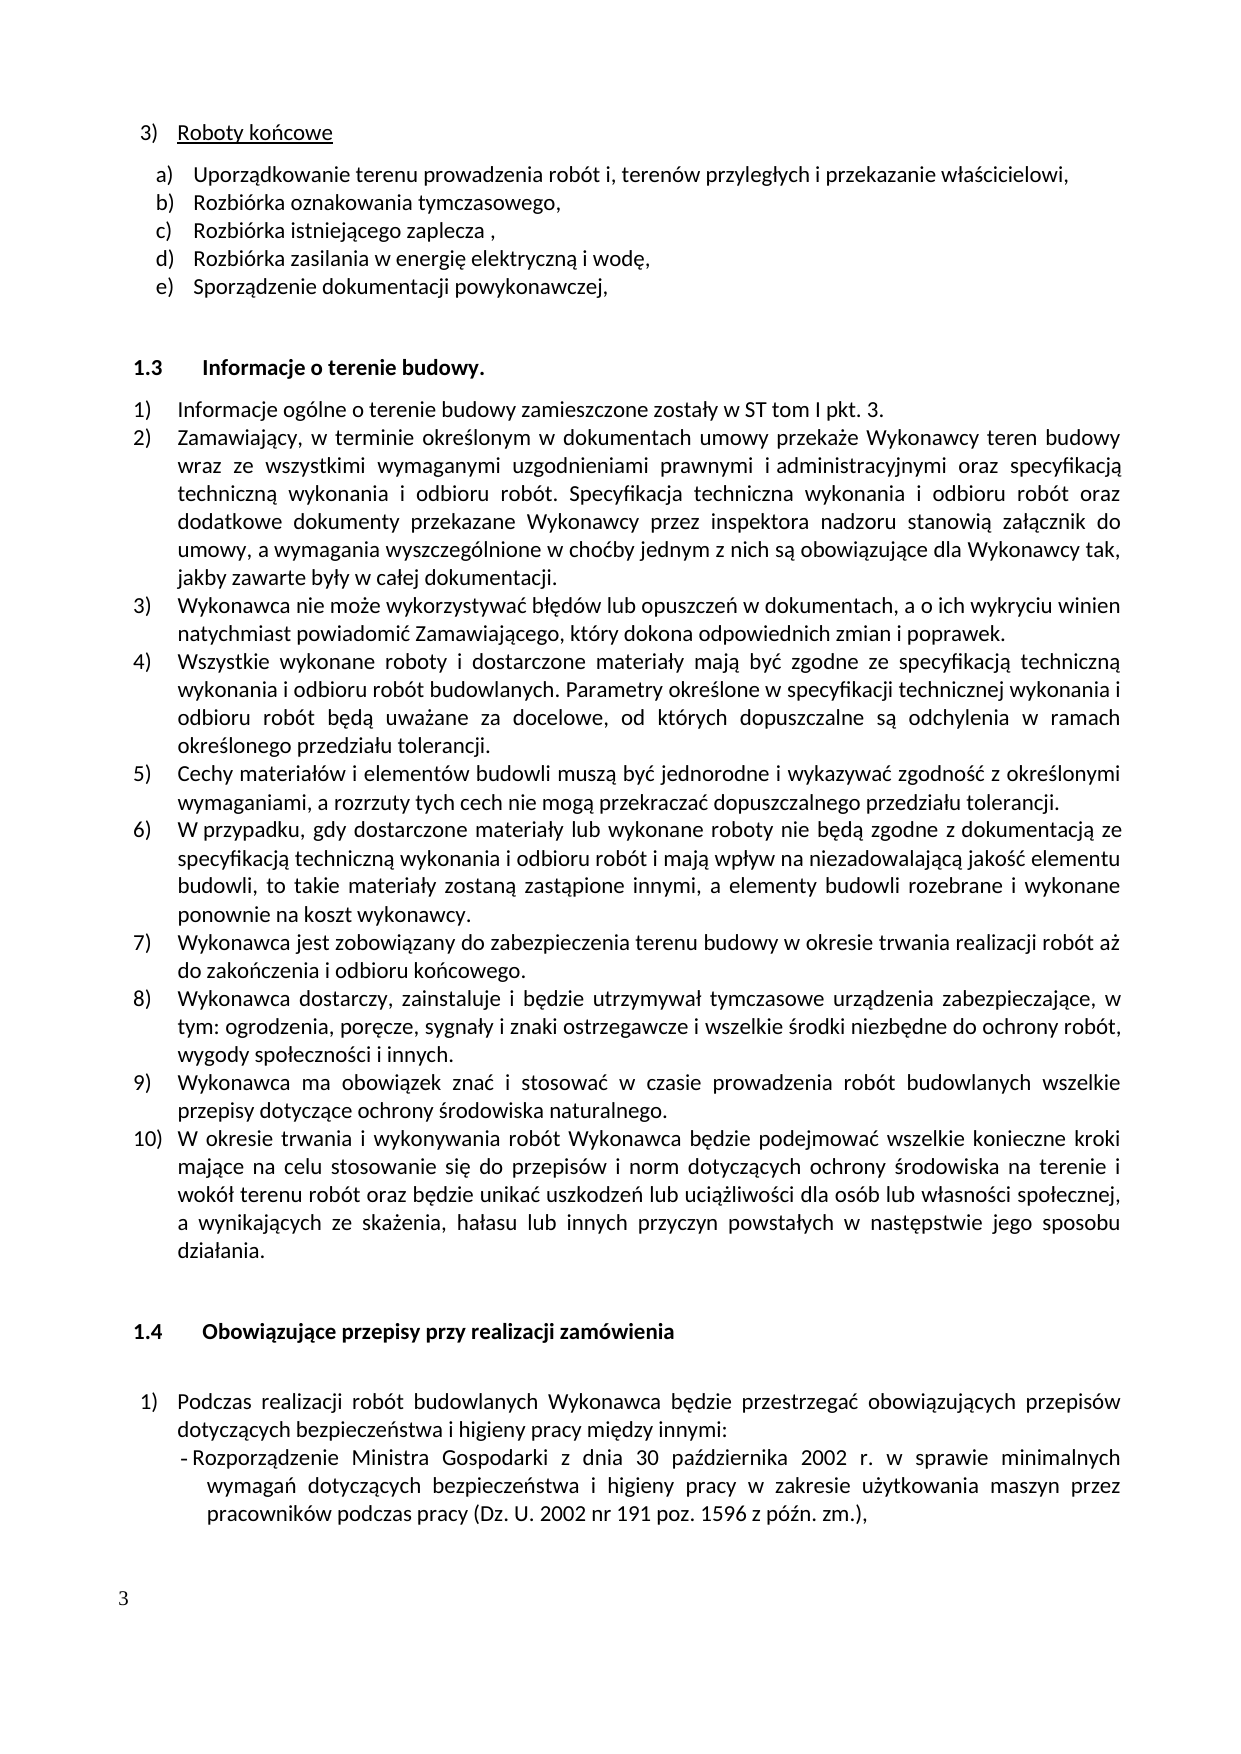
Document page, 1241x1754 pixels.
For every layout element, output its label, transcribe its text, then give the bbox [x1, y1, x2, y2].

list Roboty końcowe [139, 118, 1122, 146]
list Informacje o terenie budowy. [133, 353, 1122, 381]
list Podczas realizacji robót budowlanych Wykonawca będzie przestrzegać obowiązujących przepisów dotyczących bezpieczeństwa i higieny pracy między innymi: [139, 1387, 1122, 1443]
list Rozbiórka zasilania w energię elektryczną i wodę, [156, 244, 1122, 272]
list Rozporządzenie Ministra Gospodarki z dnia 30 października 2002 r. w sprawie minimalnych wymagań dotyczących bezpieczeństwa i higieny pracy w zakresie użytkowania maszyn przez pracowników podczas pracy (Dz. U. 2002 nr 191 poz. 1596 z późn. zm.), [180, 1443, 1122, 1527]
list Rozbiórka oznakowania tymczasowego, [156, 188, 1122, 216]
list Sporządzenie dokumentacji powykonawczej, [156, 272, 1122, 300]
list Wykonawca jest zobowiązany do zabezpieczenia terenu budowy w okresie trwania realizacji robót aż do zakończenia i odbioru końcowego. [133, 928, 1122, 984]
list Cechy materiałów i elementów budowli muszą być jednorodne i wykazywać zgodność z określonymi wymaganiami, a rozrzuty tych cech nie mogą przekraczać dopuszczalnego przedziału tolerancji. [133, 759, 1122, 816]
list Wszystkie wykonane roboty i dostarczone materiały mają być zgodne ze specyfikacją techniczną wykonania i odbioru robót budowlanych. Parametry określone w specyfikacji technicznej wykonania i odbioru robót będą uważane za docelowe, od których dopuszczalne są odchylenia w ramach określonego przedziału tolerancji. [133, 647, 1122, 759]
list Informacje ogólne o terenie budowy zamieszczone zostały w ST tom I pkt. 3. [133, 395, 1122, 423]
list Rozbiórka istniejącego zaplecza , [156, 216, 1122, 244]
list Uporządkowanie terenu prowadzenia robót i, terenów przyległych i przekazanie właścicielowi, [156, 160, 1122, 188]
list Wykonawca ma obowiązek znać i stosować w czasie prowadzenia robót budowlanych wszelkie przepisy dotyczące ochrony środowiska naturalnego. [133, 1068, 1122, 1124]
list W okresie trwania i wykonywania robót Wykonawca będzie podejmować wszelkie konieczne kroki mające na celu stosowanie się do przepisów i norm dotyczących ochrony środowiska na terenie i wokół terenu robót oraz będzie unikać uszkodzeń lub uciążliwości dla osób lub własności społecznej, a wynikających ze skażenia, hałasu lub innych przyczyn powstałych w następstwie jego sposobu działania. [133, 1124, 1122, 1264]
list Wykonawca dostarczy, zainstaluje i będzie utrzymywał tymczasowe urządzenia zabezpieczające, w tym: ogrodzenia, poręcze, sygnały i znaki ostrzegawcze i wszelkie środki niezbędne do ochrony robót, wygody społeczności i innych. [133, 984, 1122, 1068]
list W przypadku, gdy dostarczone materiały lub wykonane roboty nie będą zgodne z dokumentacją ze specyfikacją techniczną wykonania i odbioru robót i mają wpływ na niezadowalającą jakość elementu budowli, to takie materiały zostaną zastąpione innymi, a elementy budowli rozebrane i wykonane ponownie na koszt wykonawcy. [133, 816, 1122, 928]
list Zamawiający, w terminie określonym w dokumentach umowy przekaże Wykonawcy teren budowy wraz ze wszystkimi wymaganymi uzgodnieniami prawnymi i administracyjnymi oraz specyfikacją techniczną wykonania i odbioru robót. Specyfikacja techniczna wykonania i odbioru robót oraz dodatkowe dokumenty przekazane Wykonawcy przez inspektora nadzoru stanowią załącznik do umowy, a wymagania wyszczególnione w choćby jednym z nich są obowiązujące dla Wykonawcy tak, jakby zawarte były w całej dokumentacji. [133, 423, 1122, 591]
list Obowiązujące przepisy przy realizacji zamówienia [133, 1317, 1122, 1345]
list Wykonawca nie może wykorzystywać błędów lub opuszczeń w dokumentach, a o ich wykryciu winien natychmiast powiadomić Zamawiającego, który dokona odpowiednich zmian i poprawek. [133, 591, 1122, 647]
